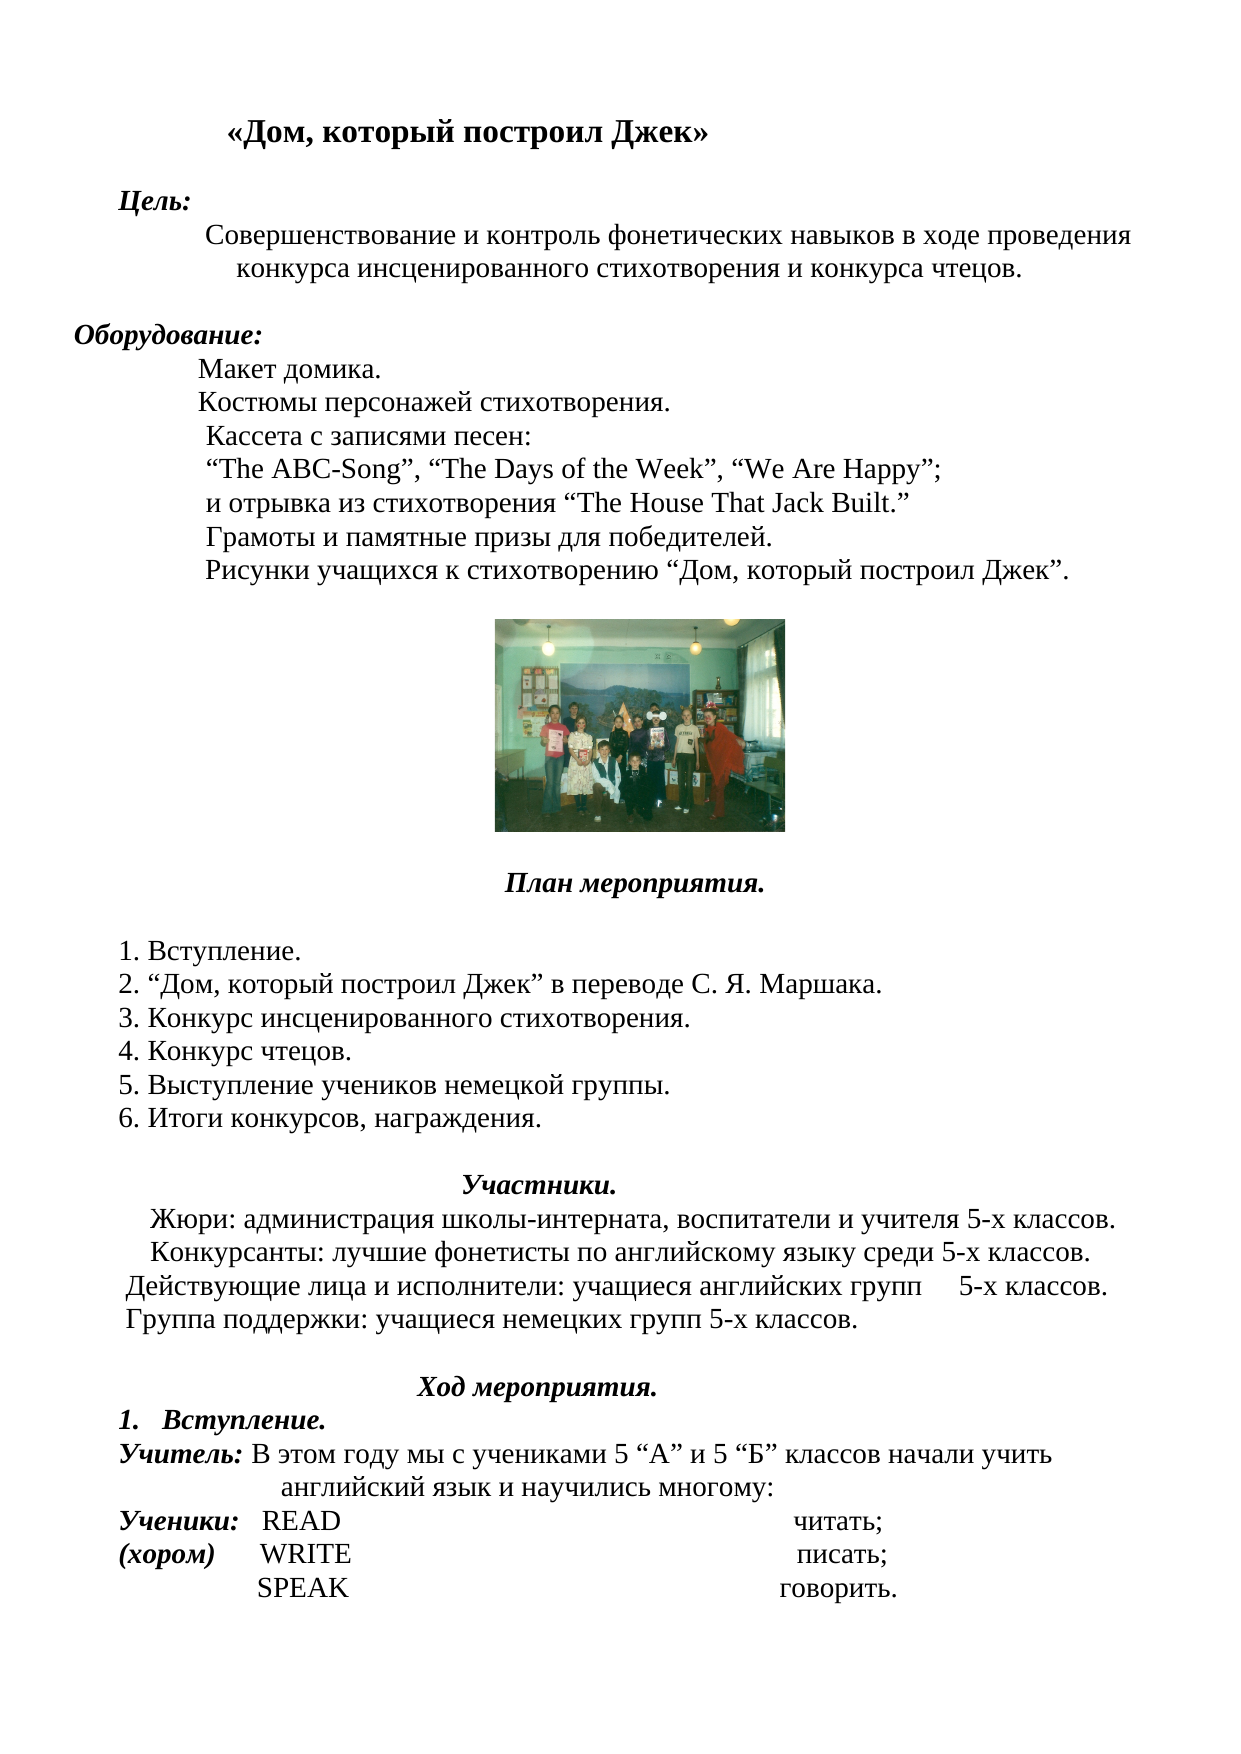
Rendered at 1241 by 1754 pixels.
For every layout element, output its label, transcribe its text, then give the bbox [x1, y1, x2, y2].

text Ход мероприятия. [118, 1369, 1162, 1402]
text Жюри: администрация школы-интерната, воспитатели и учителя 5-х классов. [0, 1201, 1162, 1234]
text Действующие лица и исполнители: учащиеся английских групп 5-х классов. [118, 1268, 1162, 1302]
text 2. “Дом, который построил Джек” в переводе С. Я. Маршака. [118, 966, 1162, 1000]
text Макет домика. [74, 351, 1162, 384]
text Рисунки учащихся к стихотворению “Дом, который построил Джек”. [74, 552, 1162, 586]
text 3. Конкурс инсценированного стихотворения. [118, 1000, 1162, 1033]
text Ученики: READ читать; [118, 1503, 1162, 1536]
text Грамоты и памятные призы для победителей. [118, 519, 1162, 552]
text «Дом, который построил Джек» [118, 111, 1162, 150]
text 1. Вступление. [118, 1402, 1162, 1436]
text План мероприятия. [118, 866, 1162, 899]
text 1. Вступление. [118, 933, 1162, 966]
text “The ABC-Song”, “The Days of the Week”, “We Are Happy”; [118, 452, 1162, 485]
text Оборудование: [74, 317, 1162, 351]
text (хором) WRITE писать; [118, 1536, 1162, 1570]
picture [494, 619, 786, 832]
text 4. Конкурс чтецов. [118, 1033, 1162, 1067]
text Костюмы персонажей стихотворения. [74, 384, 1162, 418]
text SPEAK говорить. [118, 1570, 1162, 1603]
text Цель: [118, 183, 1162, 217]
text Конкурсанты: лучшие фонетисты по английскому языку среди 5-х классов. [0, 1234, 1162, 1268]
text 5. Выступление учеников немецкой группы. [118, 1067, 1162, 1100]
text 6. Итоги конкурсов, награждения. [118, 1100, 1162, 1134]
text Участники. [118, 1167, 1162, 1201]
text Группа поддержки: учащиеся немецких групп 5-х классов. [118, 1302, 1162, 1335]
text Учитель: В этом году мы с учениками 5 “А” и 5 “Б” классов начали учить английский язык и научились многому: [118, 1436, 1162, 1503]
text Совершенствование и контроль фонетических навыков в ходе проведения конкурса инсценированного стихотворения и конкурса чтецов. [74, 217, 1162, 284]
text Кассета с записями песен: [118, 418, 1162, 452]
text и отрывка из стихотворения “The House That Jack Built.” [118, 485, 1162, 519]
